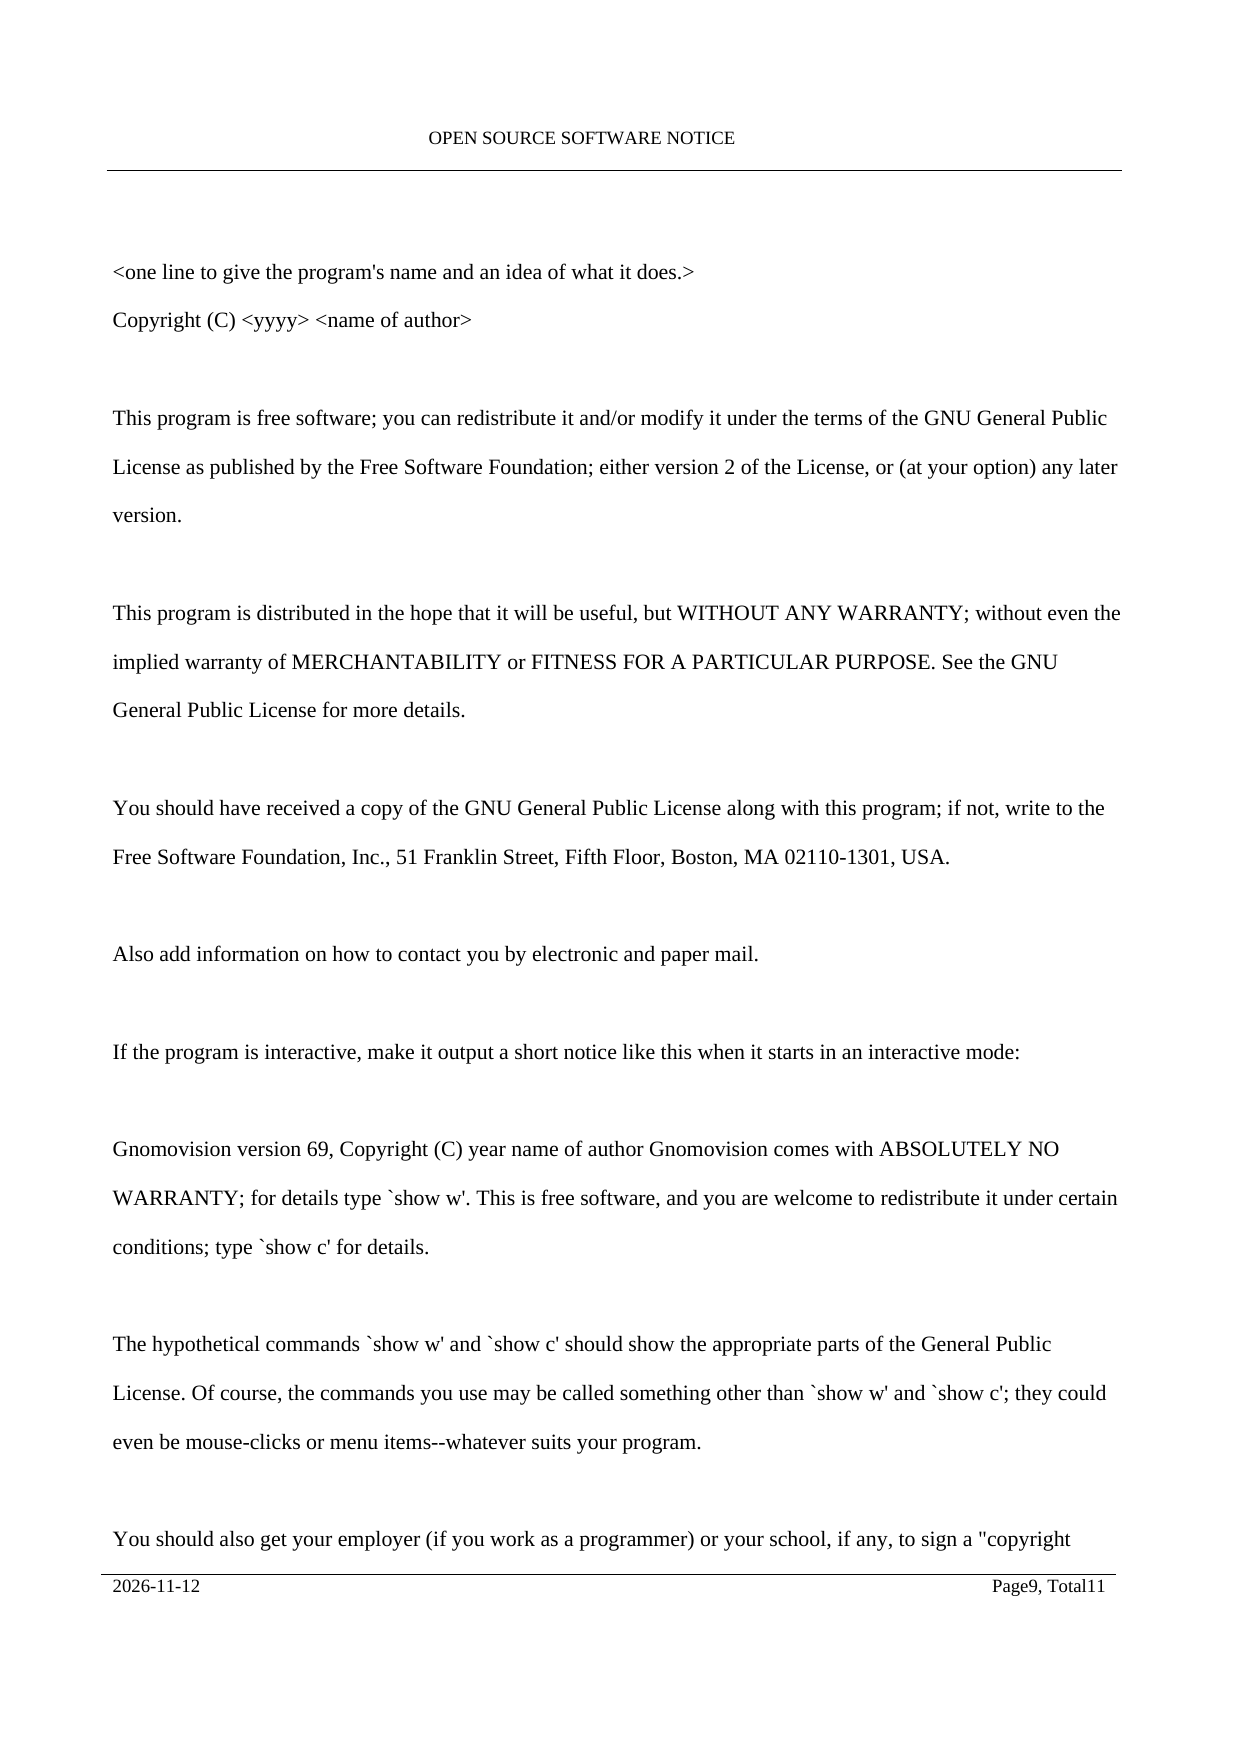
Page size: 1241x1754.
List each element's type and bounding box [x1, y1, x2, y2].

text [112, 206, 1128, 1555]
